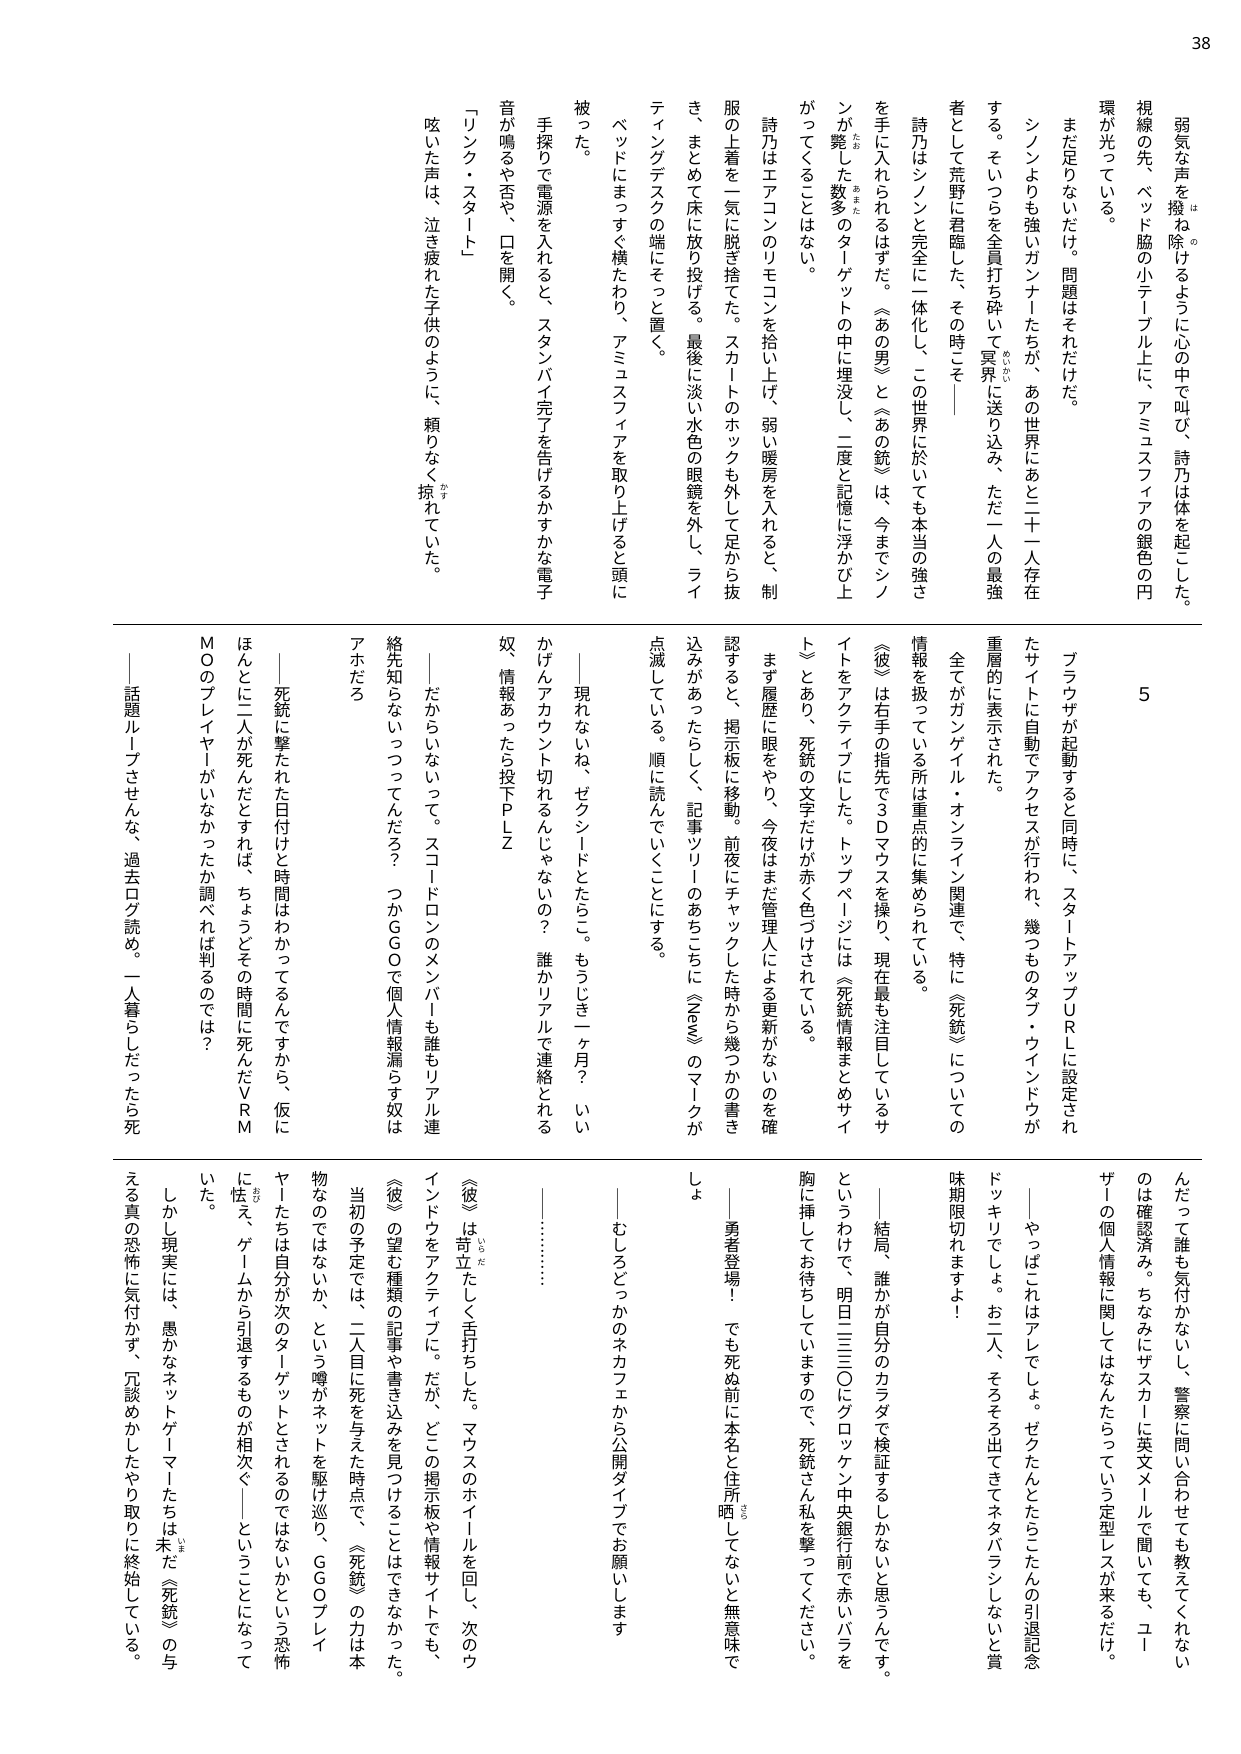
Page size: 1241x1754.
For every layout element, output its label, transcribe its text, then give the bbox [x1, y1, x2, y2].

text ――死銃に撃たれた日付けと時間はわかってるんですから、仮にほんとに二人が死んだとすれば、ちょうどその時間に死んだＶＲＭＭＯのプレイヤーがいなかったか調べれば判るのでは？ [188, 635, 301, 1148]
text まず履歴に眼をやり、今夜はまだ管理人による更新がないのを確認すると、掲示板に移動。前夜にチャックした時から幾つかの書き込みがあったらしく、記事ツリーのあちこちに《New》のマークが点滅している。順に読んでいくことにする。 [638, 635, 788, 1148]
text ――現れないね、ゼクシードとたらこ。もうじき一ヶ月？ いいかげんアカウント切れるんじゃないの？ 誰かリアルで連絡とれる奴、情報あったら投下ＰＬＺ [488, 635, 601, 1148]
text 弱気な声をねけるように心の中で叫び、詩乃は体を起こした。視線の先、ベッド脇の小テーブル上に、アミュスフィアの銀色の円環が光っている。 [1088, 100, 1201, 613]
text シノンよりも強いガンナーたちが、あの世界にあと二十一人存在する。そいつらを全員打ち砕いてに送り込み、ただ一人の最強者として荒野に君臨した、その時こそ―― [938, 100, 1051, 613]
text 詩乃はエアコンのリモコンを拾い上げ、弱い暖房を入れると、制服の上着を一気に脱ぎ捨てた。スカートのホックも外して足から抜き、まとめて床に放り投げる。最後に淡い水色の眼鏡を外し、ライティングデスクの端にそっと置く。 [638, 100, 788, 613]
text ５ [1126, 635, 1163, 1148]
text まだ足りないだけ。問題はそれだけだ。 [1051, 100, 1088, 613]
text 手探りで電源を入れると、スタンバイ完了を告げるかすかな電子音が鳴るや否や、口を開く。 [488, 100, 563, 613]
text ――むしろどっかのネカフェから公開ダイブでお願いします [601, 1170, 638, 1683]
text ――結局、誰かが自分のカラダで検証するしかないと思うんです。というわけで、明日二三三〇にグロッケン中央銀行前で赤いバラを胸に挿してお待ちしていますので、死銃さん私を撃ってください。 [788, 1170, 901, 1683]
text 詩乃はシノンと完全に一体化し、この世界に於いても本当の強さを手に入れられるはずだ。《あの男》と《あの銃》は、今までシノンがしたのターゲットの中に埋没し、二度と記憶に浮かび上がってくることはない。 [788, 100, 938, 613]
text ――話題ループさせんな、過去ログ読め。一人暮らしだったら死んだって誰も気付かないし、警察に問い合わせても教えてくれないのは確認済み。ちなみにザスカーに英文メールで聞いても、ユーザーの個人情報に関してはなんたらっていう定型レスが来るだけ。 [1088, 1170, 1201, 1683]
text ブラウザが起動すると同時に、スタートアップＵＲＬに設定されたサイトに自動でアクセスが行われ、幾つものタブ・ウインドウが重層的に表示された。 [976, 635, 1088, 1148]
text ――………… [526, 1170, 563, 1683]
text ベッドにまっすぐ横たわり、アミュスフィアを取り上げると頭に被った。 [563, 100, 638, 613]
text ――話題ループさせんな、過去ログ読め。一人暮らしだったら死んだって誰も気付かないし、警察に問い合わせても教えてくれないのは確認済み。ちなみにザスカーに英文メールで聞いても、ユーザーの個人情報に関してはなんたらっていう定型レスが来るだけ。 [113, 635, 151, 1148]
text ――勇者登場！ でも死ぬ前に本名と住所してないと無意味でしょ [676, 1170, 751, 1683]
text 《彼》はたしく舌打ちした。マウスのホイールを回し、次のウインドウをアクティブに。だが、どこの掲示板や情報サイトでも、《彼》の望む種類の記事や書き込みを見つけることはできなかった。 [376, 1170, 488, 1683]
text 呟いた声は、泣き疲れた子供のように、頼りなくれていた。 [413, 100, 451, 613]
text 全てがガンゲイル・オンライン関連で、特に《死銃》についての情報を扱っている所は重点的に集められている。 [901, 635, 976, 1148]
text ――だからいないって。スコードロンのメンバーも誰もリアル連絡先知らないっつってんだろ？ つかＧＧＯで個人情報漏らす奴はアホだろ [338, 635, 451, 1148]
text 当初の予定では、二人目に死を与えた時点で、《死銃》の力は本物なのではないか、という噂がネットを駆け巡り、ＧＧＯプレイヤーたちは自分が次のターゲットとされるのではないかという恐怖にえ、ゲームから引退するものが相次ぐ――ということになっていた。 [188, 1170, 376, 1683]
text 《彼》は右手の指先で３Ｄマウスを操り、現在最も注目しているサイトをアクティブにした。トップページには《死銃情報まとめサイト》とあり、死銃の文字だけが赤く色づけされている。 [788, 635, 901, 1148]
text 「リンク・スタート」 [451, 100, 488, 613]
text しかし現実には、愚かなネットゲーマーたちはだ《死銃》の与える真の恐怖に気付かず、冗談めかしたやり取りに終始している。ＧＧＯのユーザー・アカウント総数もほとんど減っていないようだ。 [113, 1170, 188, 1683]
text ――やっぱこれはアレでしょ。ゼクたんとたらこたんの引退記念ドッキリでしょ。お二人、そろそろ出てきてネタバラシしないと賞味期限切れますよ！ [938, 1170, 1051, 1683]
